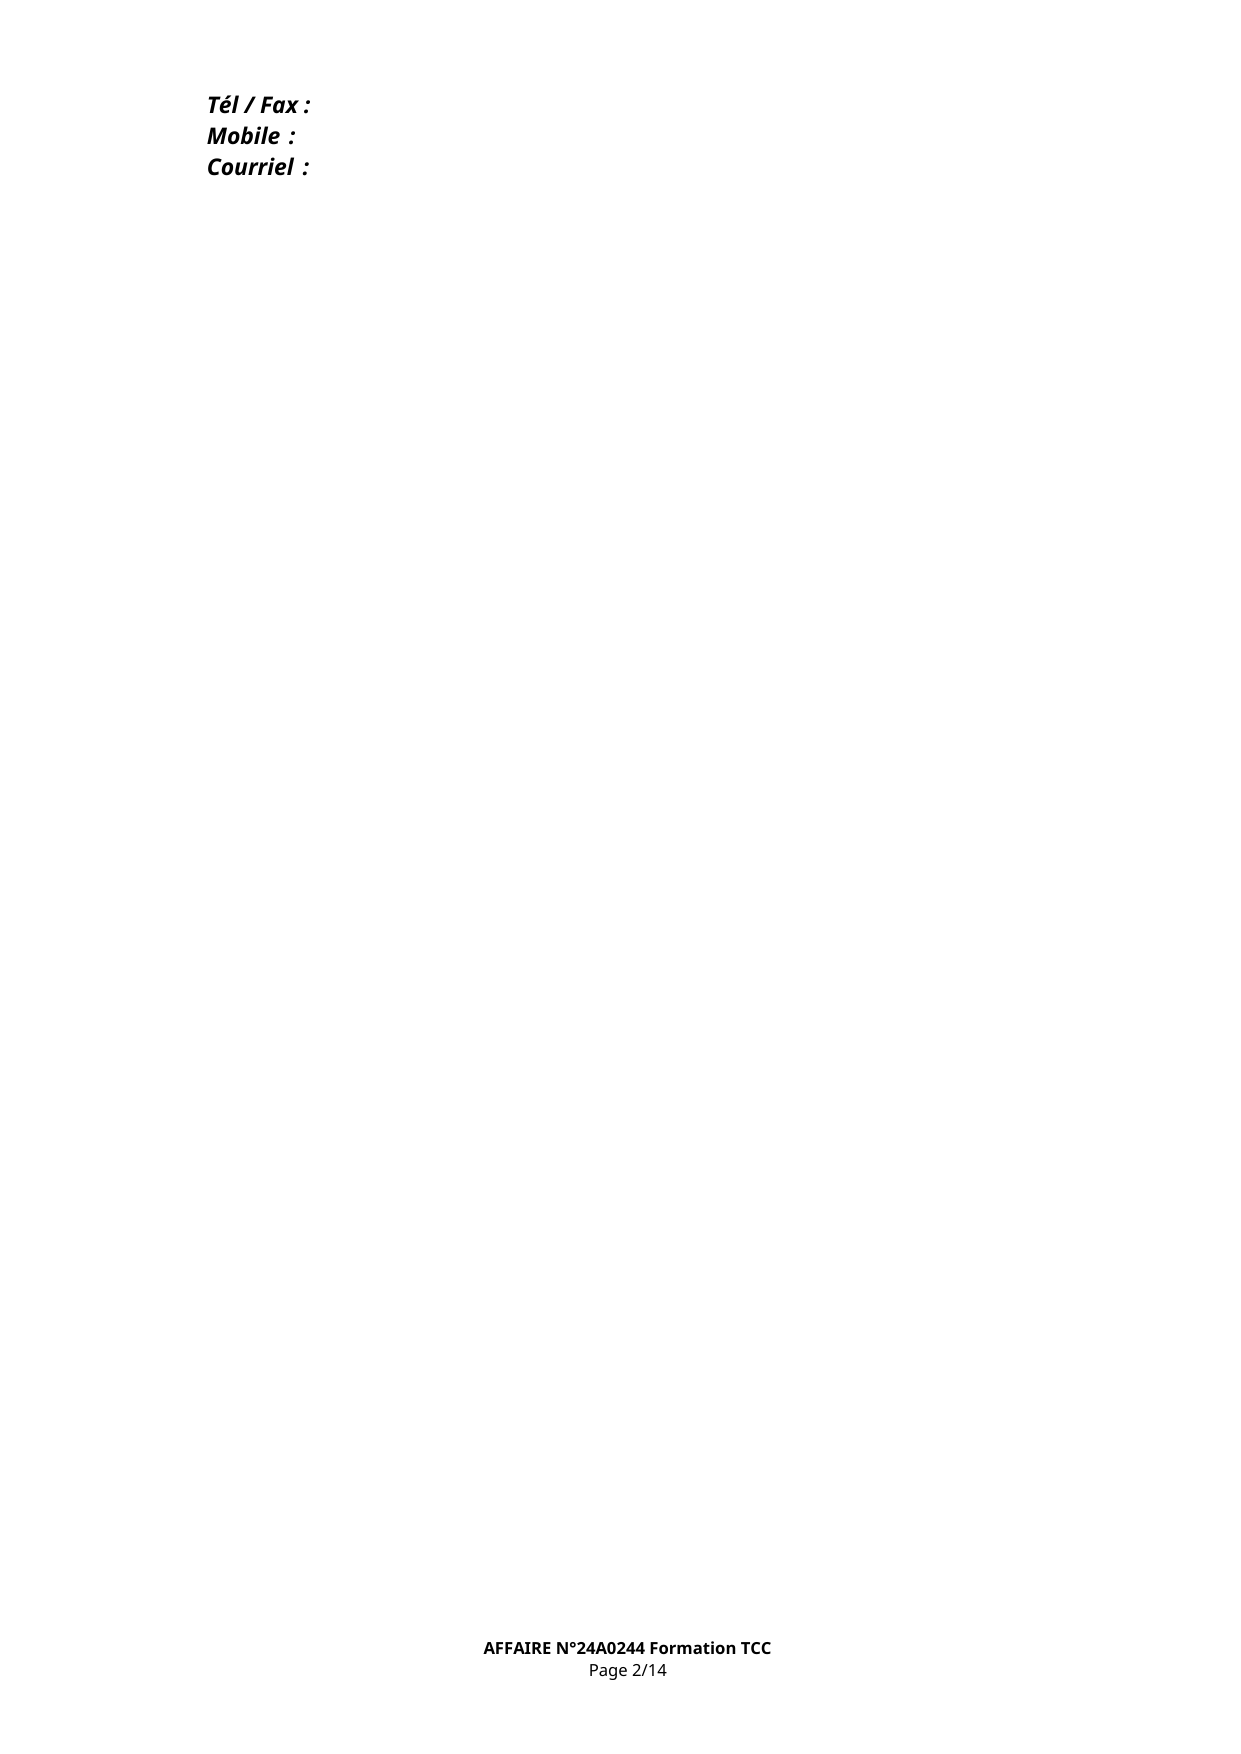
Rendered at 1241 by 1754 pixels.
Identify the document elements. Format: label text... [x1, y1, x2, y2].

text Tél / Fax : [207, 89, 1107, 120]
text Mobile : [207, 120, 1107, 151]
text Courriel : [207, 151, 1107, 182]
